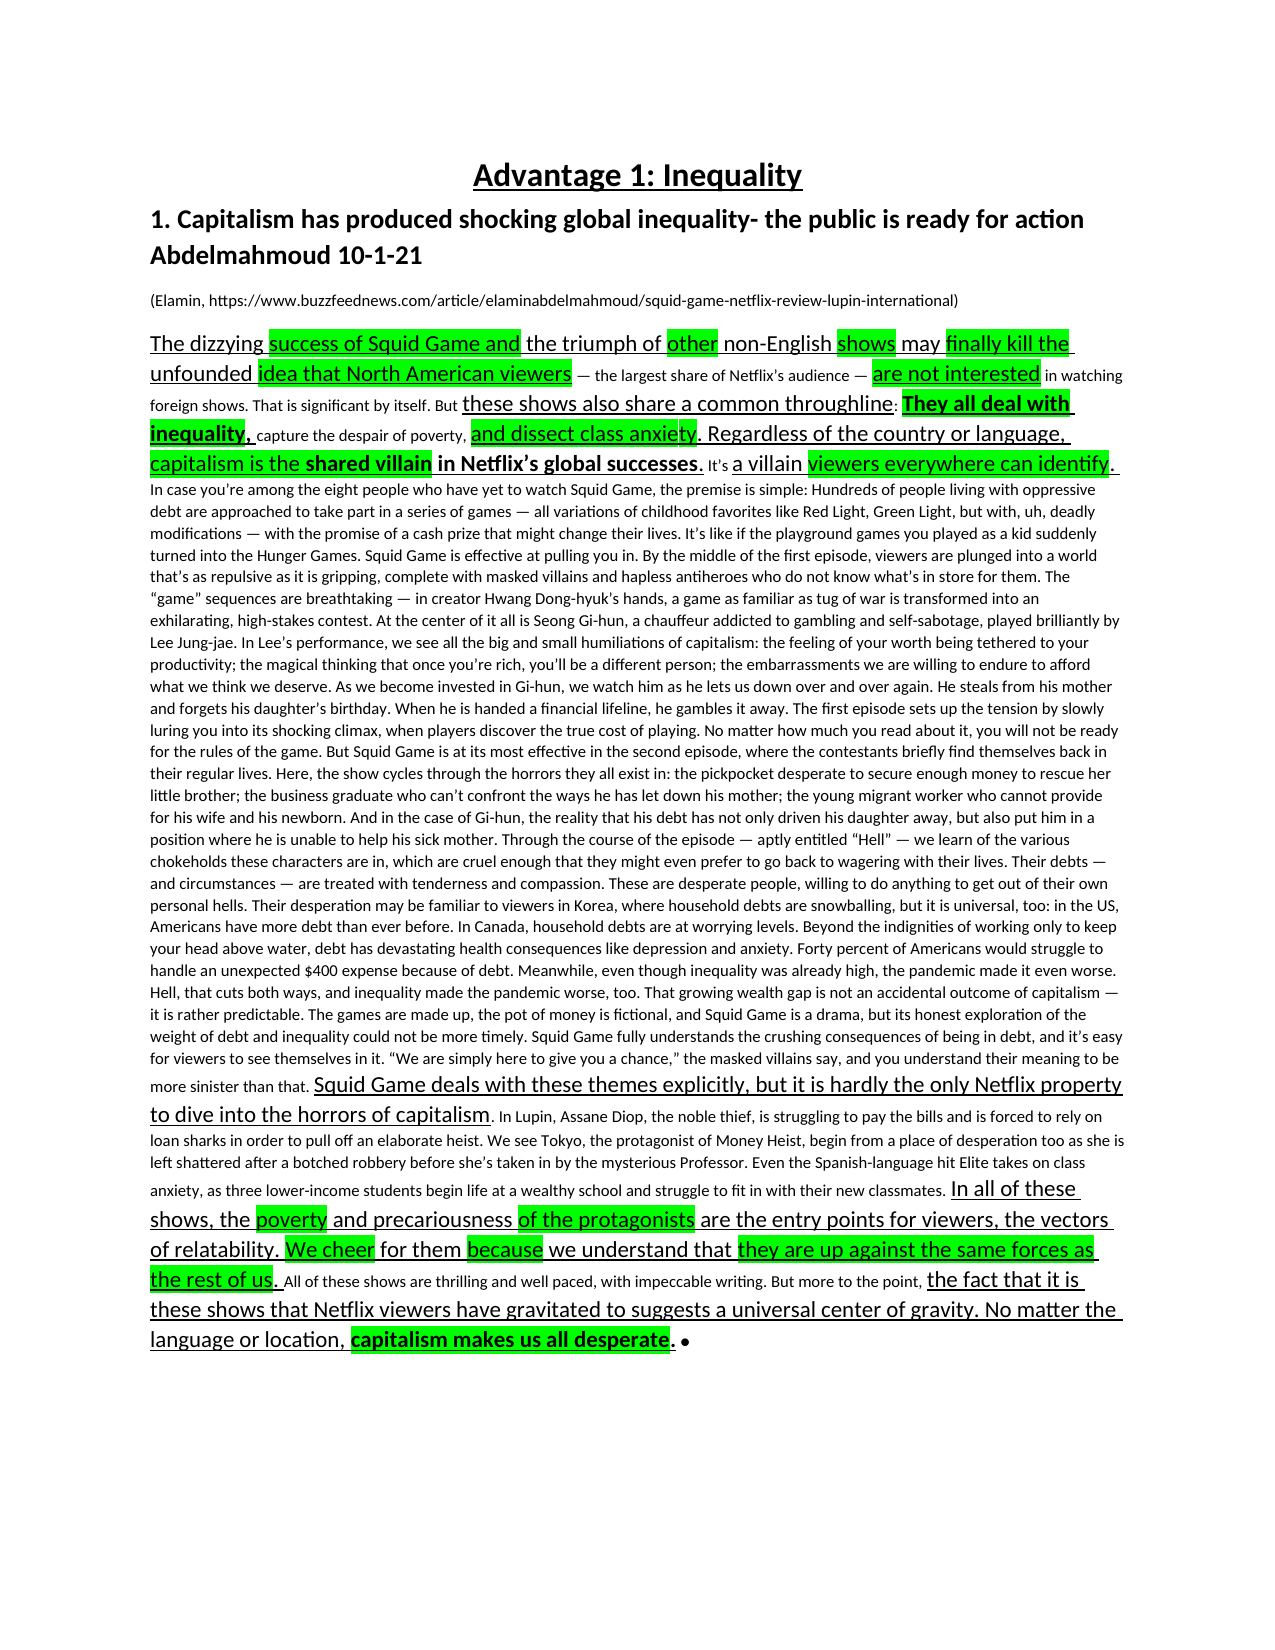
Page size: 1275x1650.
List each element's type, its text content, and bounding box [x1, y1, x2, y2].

subtitle 1. Capitalism has produced shocking global inequality- the public is ready for action [150, 202, 1125, 235]
subtitle Advantage 1: Inequality [150, 154, 1125, 195]
text Abdelmahmoud 10-1-21 [150, 238, 1125, 271]
text (Elamin, https://www.buzzfeednews.com/article/elaminabdelmahmoud/squid-game-netflix-review-lupin-international) [150, 290, 1125, 311]
text The dizzying success of Squid Game and the triumph of other non-English shows may finally kill the unfounded idea that North American viewers — the largest share of Netflix’s audience — are not interested in watching foreign shows. That is significant by itself. But these shows also share a common throughline: They all deal with inequality, capture the despair of poverty, and dissect class anxiety. Regardless of the country or language, capitalism is the shared villain in Netflix’s global successes. It’s a villain viewers everywhere can identify. In case you’re among the eight people who have yet to watch Squid Game, the premise is simple: Hundreds of people living with oppressive debt are approached to take part in a series of games — all variations of childhood favorites like Red Light, Green Light, but with, uh, deadly modifications — with the promise of a cash prize that might change their lives. It’s like if the playground games you played as a kid suddenly turned into the Hunger Games. Squid Game is effective at pulling you in. By the middle of the first episode, viewers are plunged into a world that’s as repulsive as it is gripping, complete with masked villains and hapless antiheroes who do not know what’s in store for them. The “game” sequences are breathtaking — in creator Hwang Dong-hyuk’s hands, a game as familiar as tug of war is transformed into an exhilarating, high-stakes contest. At the center of it all is Seong Gi-hun, a chauffeur addicted to gambling and self-sabotage, played brilliantly by Lee Jung-jae. In Lee’s performance, we see all the big and small humiliations of capitalism: the feeling of your worth being tethered to your productivity; the magical thinking that once you’re rich, you’ll be a different person; the embarrassments we are willing to endure to afford what we think we deserve. As we become invested in Gi-hun, we watch him as he lets us down over and over again. He steals from his mother and forgets his daughter’s birthday. When he is handed a financial lifeline, he gambles it away. The first episode sets up the tension by slowly luring you into its shocking climax, when players discover the true cost of playing. No matter how much you read about it, you will not be ready for the rules of the game. But Squid Game is at its most effective in the second episode, where the contestants briefly find themselves back in their regular lives. Here, the show cycles through the horrors they all exist in: the pickpocket desperate to secure enough money to rescue her little brother; the business graduate who can’t confront the ways he has let down his mother; the young migrant worker who cannot provide for his wife and his newborn. And in the case of Gi-hun, the reality that his debt has not only driven his daughter away, but also put him in a position where he is unable to help his sick mother. Through the course of the episode — aptly entitled “Hell” — we learn of the various chokeholds these characters are in, which are cruel enough that they might even prefer to go back to wagering with their lives. Their debts — and circumstances — are treated with tenderness and compassion. These are desperate people, willing to do anything to get out of their own personal hells. Their desperation may be familiar to viewers in Korea, where household debts are snowballing, but it is universal, too: in the US, Americans have more debt than ever before. In Canada, household debts are at worrying levels. Beyond the indignities of working only to keep your head above water, debt has devastating health consequences like depression and anxiety. Forty percent of Americans would struggle to handle an unexpected $400 expense because of debt. Meanwhile, even though inequality was already high, the pandemic made it even worse. Hell, that cuts both ways, and inequality made the pandemic worse, too. That growing wealth gap is not an accidental outcome of capitalism — it is rather predictable. The games are made up, the pot of money is fictional, and Squid Game is a drama, but its honest exploration of the weight of debt and inequality could not be more timely. Squid Game fully understands the crushing consequences of being in debt, and it’s easy for viewers to see themselves in it. “We are simply here to give you a chance,” the masked villains say, and you understand their meaning to be more sinister than that. Squid Game deals with these themes explicitly, but it is hardly the only Netflix property to dive into the horrors of capitalism. In Lupin, Assane Diop, the noble thief, is struggling to pay the bills and is forced to rely on loan sharks in order to pull off an elaborate heist. We see Tokyo, the protagonist of Money Heist, begin from a place of desperation too as she is left shattered after a botched robbery before she’s taken in by the mysterious Professor. Even the Spanish-language hit Elite takes on class anxiety, as three lower-income students begin life at a wealthy school and struggle to fit in with their new classmates. In all of these shows, the poverty and precariousness of the protagonists are the entry points for viewers, the vectors of relatability. We cheer for them because we understand that they are up against the same forces as the rest of us. All of these shows are thrilling and well paced, with impeccable writing. But more to the point, the fact that it is these shows that Netflix viewers have gravitated to suggests a universal center of gravity. No matter the language or location, capitalism makes us all desperate. ● [150, 329, 1125, 1354]
